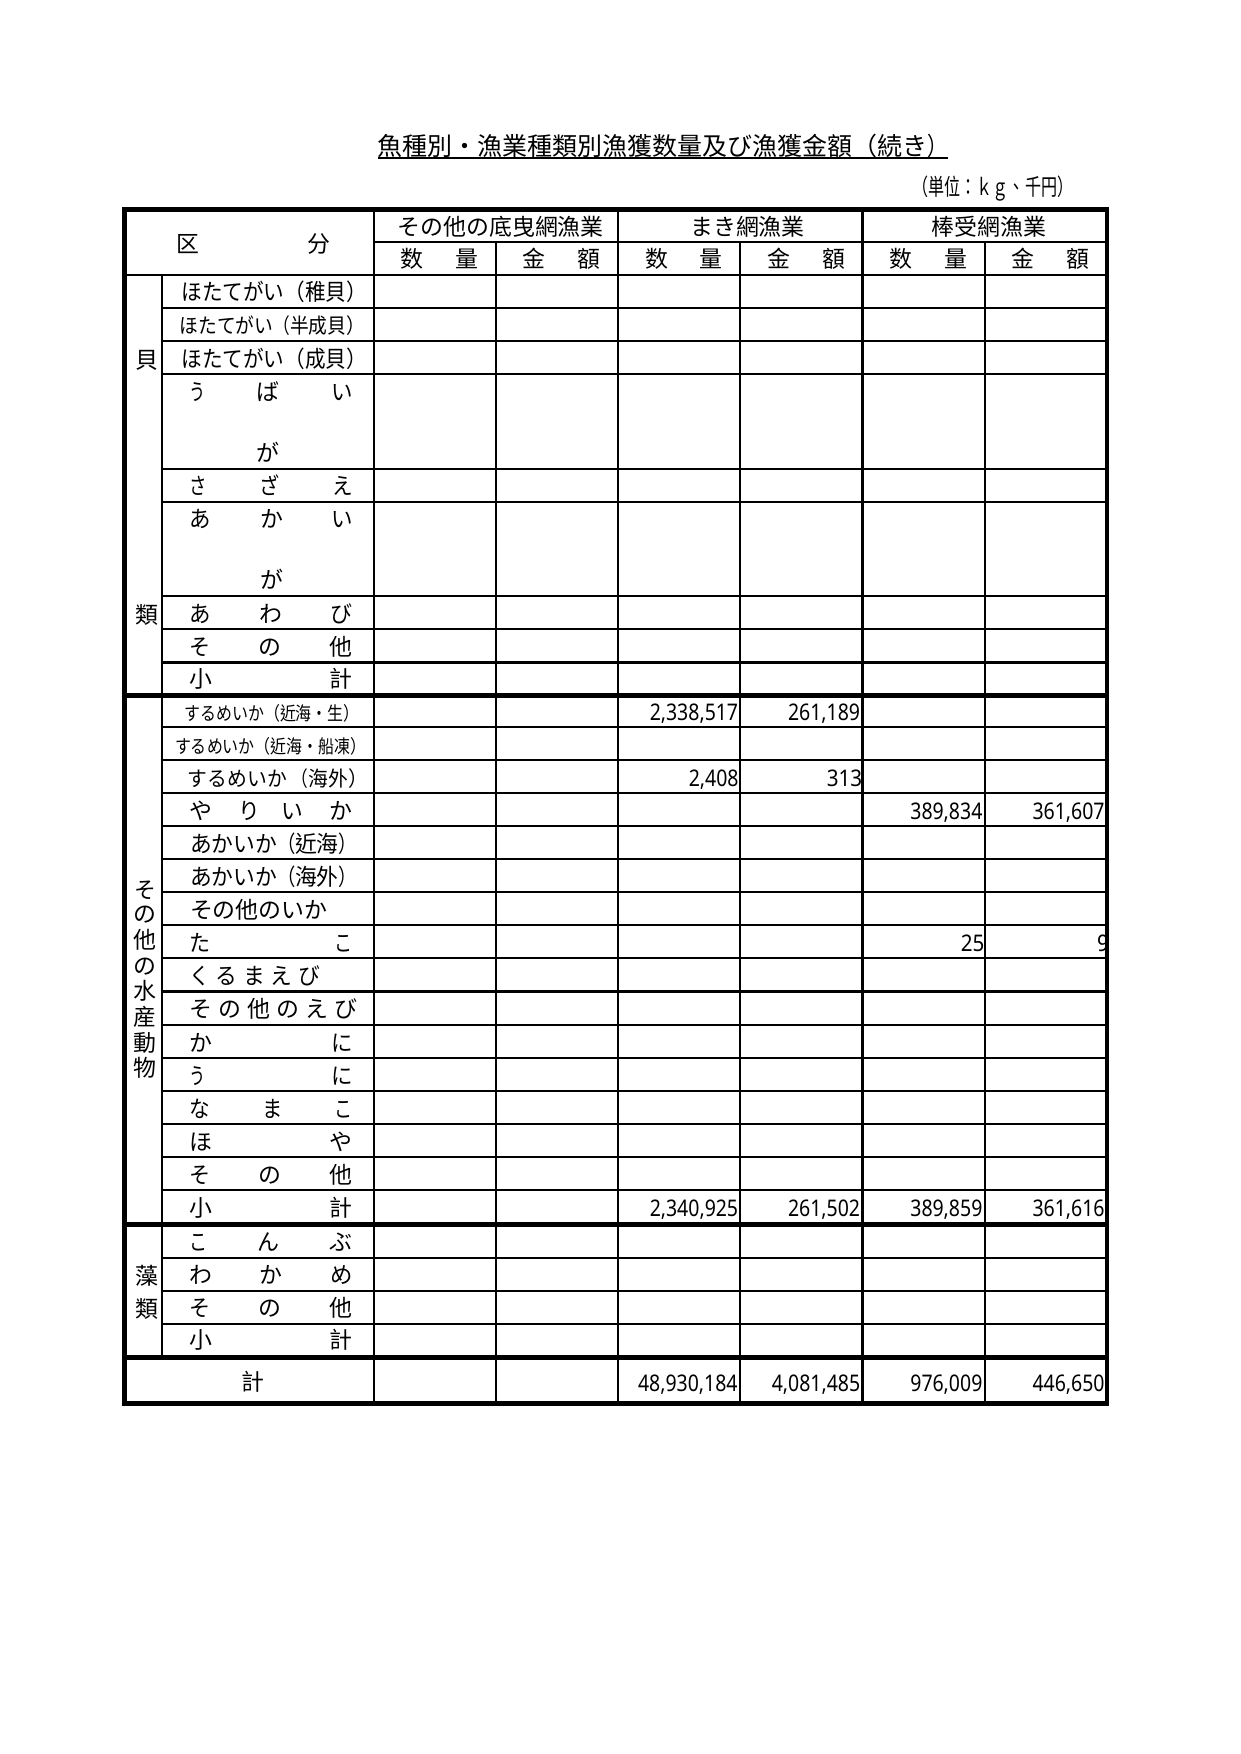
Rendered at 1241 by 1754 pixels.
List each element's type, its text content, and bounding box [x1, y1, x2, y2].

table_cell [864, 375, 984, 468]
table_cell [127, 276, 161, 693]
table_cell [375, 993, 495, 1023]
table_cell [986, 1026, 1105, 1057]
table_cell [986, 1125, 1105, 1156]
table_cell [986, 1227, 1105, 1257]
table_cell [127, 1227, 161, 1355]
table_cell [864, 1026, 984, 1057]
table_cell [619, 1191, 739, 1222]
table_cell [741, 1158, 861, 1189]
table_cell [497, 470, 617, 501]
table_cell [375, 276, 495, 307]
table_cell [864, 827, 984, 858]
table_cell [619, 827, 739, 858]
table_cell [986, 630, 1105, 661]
text 魚種別・漁業種類別漁獲数量及び漁獲金額（続き） [377, 128, 1121, 162]
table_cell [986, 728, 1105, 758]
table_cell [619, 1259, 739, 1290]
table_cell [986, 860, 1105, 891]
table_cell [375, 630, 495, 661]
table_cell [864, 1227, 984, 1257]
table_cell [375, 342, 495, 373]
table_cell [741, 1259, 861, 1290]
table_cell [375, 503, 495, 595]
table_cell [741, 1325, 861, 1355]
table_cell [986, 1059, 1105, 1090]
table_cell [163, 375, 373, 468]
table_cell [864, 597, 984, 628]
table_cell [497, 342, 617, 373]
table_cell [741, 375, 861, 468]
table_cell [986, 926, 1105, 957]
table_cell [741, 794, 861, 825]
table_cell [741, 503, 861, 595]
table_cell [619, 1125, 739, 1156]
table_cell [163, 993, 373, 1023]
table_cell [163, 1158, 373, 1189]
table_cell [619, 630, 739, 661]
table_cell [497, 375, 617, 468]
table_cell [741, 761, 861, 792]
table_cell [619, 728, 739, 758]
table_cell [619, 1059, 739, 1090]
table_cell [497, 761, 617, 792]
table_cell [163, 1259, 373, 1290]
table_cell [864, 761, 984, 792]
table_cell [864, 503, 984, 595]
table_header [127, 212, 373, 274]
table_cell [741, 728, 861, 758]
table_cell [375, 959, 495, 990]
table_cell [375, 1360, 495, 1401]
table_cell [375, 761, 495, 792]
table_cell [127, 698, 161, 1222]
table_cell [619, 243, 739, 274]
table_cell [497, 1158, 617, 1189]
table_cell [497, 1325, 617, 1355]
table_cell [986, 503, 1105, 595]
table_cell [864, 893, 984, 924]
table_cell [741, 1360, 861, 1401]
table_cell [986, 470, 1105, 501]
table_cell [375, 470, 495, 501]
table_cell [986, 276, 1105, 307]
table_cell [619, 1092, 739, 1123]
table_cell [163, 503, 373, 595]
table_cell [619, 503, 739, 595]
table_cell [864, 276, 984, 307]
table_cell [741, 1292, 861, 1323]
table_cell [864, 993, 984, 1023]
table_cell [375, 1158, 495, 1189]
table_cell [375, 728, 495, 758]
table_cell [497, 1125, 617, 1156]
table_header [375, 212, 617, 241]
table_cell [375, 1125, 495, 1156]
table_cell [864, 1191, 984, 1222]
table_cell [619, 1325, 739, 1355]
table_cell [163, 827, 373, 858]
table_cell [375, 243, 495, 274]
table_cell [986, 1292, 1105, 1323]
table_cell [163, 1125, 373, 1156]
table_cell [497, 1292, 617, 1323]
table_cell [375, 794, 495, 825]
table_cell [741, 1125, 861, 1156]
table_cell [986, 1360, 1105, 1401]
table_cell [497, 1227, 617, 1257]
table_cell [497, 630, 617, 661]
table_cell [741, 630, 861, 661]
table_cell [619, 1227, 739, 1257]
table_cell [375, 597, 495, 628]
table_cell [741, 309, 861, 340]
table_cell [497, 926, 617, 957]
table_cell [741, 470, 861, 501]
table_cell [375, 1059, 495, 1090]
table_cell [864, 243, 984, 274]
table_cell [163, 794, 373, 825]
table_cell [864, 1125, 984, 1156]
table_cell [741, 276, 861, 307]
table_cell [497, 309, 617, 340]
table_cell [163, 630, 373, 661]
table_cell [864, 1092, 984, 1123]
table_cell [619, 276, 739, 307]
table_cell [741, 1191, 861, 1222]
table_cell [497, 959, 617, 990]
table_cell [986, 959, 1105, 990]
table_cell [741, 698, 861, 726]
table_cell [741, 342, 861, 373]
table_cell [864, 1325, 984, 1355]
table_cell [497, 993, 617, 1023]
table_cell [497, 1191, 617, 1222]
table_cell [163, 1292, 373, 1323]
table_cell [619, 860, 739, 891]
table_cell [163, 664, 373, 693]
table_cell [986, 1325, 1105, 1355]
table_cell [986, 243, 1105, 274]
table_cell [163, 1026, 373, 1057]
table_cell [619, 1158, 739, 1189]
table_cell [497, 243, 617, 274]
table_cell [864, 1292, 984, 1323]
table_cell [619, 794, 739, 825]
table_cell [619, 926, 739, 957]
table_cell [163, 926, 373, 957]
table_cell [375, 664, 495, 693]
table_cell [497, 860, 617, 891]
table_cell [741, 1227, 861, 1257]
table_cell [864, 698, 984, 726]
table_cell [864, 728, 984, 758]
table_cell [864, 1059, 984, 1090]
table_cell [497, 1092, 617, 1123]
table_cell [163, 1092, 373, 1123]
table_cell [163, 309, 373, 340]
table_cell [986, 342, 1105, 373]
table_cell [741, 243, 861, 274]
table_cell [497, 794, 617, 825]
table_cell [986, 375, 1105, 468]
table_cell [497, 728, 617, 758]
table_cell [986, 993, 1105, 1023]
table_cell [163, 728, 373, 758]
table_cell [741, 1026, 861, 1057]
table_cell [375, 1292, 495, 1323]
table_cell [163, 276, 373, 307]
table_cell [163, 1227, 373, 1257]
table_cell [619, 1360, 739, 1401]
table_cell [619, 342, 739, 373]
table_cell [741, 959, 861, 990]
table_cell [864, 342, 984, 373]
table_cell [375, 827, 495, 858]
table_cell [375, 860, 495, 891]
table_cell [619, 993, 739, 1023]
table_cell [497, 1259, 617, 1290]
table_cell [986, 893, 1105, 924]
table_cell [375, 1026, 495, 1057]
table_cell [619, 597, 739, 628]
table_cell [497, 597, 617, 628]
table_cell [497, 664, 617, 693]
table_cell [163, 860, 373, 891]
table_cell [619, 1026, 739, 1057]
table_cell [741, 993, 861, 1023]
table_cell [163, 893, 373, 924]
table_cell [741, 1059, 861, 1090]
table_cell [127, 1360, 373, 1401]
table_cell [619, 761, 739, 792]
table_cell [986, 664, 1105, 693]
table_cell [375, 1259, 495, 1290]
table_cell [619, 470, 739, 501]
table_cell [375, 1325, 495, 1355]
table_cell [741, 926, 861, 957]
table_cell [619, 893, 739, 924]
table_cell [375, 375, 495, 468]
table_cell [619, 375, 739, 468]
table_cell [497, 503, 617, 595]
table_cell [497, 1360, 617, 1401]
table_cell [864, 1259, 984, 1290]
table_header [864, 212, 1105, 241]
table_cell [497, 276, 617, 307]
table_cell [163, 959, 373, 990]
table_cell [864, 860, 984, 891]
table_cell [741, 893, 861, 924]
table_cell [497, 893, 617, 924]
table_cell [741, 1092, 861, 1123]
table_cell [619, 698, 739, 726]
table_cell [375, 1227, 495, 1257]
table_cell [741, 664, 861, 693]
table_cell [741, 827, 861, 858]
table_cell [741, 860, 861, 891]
text （単位：ｋｇ、千円） [110, 171, 1073, 203]
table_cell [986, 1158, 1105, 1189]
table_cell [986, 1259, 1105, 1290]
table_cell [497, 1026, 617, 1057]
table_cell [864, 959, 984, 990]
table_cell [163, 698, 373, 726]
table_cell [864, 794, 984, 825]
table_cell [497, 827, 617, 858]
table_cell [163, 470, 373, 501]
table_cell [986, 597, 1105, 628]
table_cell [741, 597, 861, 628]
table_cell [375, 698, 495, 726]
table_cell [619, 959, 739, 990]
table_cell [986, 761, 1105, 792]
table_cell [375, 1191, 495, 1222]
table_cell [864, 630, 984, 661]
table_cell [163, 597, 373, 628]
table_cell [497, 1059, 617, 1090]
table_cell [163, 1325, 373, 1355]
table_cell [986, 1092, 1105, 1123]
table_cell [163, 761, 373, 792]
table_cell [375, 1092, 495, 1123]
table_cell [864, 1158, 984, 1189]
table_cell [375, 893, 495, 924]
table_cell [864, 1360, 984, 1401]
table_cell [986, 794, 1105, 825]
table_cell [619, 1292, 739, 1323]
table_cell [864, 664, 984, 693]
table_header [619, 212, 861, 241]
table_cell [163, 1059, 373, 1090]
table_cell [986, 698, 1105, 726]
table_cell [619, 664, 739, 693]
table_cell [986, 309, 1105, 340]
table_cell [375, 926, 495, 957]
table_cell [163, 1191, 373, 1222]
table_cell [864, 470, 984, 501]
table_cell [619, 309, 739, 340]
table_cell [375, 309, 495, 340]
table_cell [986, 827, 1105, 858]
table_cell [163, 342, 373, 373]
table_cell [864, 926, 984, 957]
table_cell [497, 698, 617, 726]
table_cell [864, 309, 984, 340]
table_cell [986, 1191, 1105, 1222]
